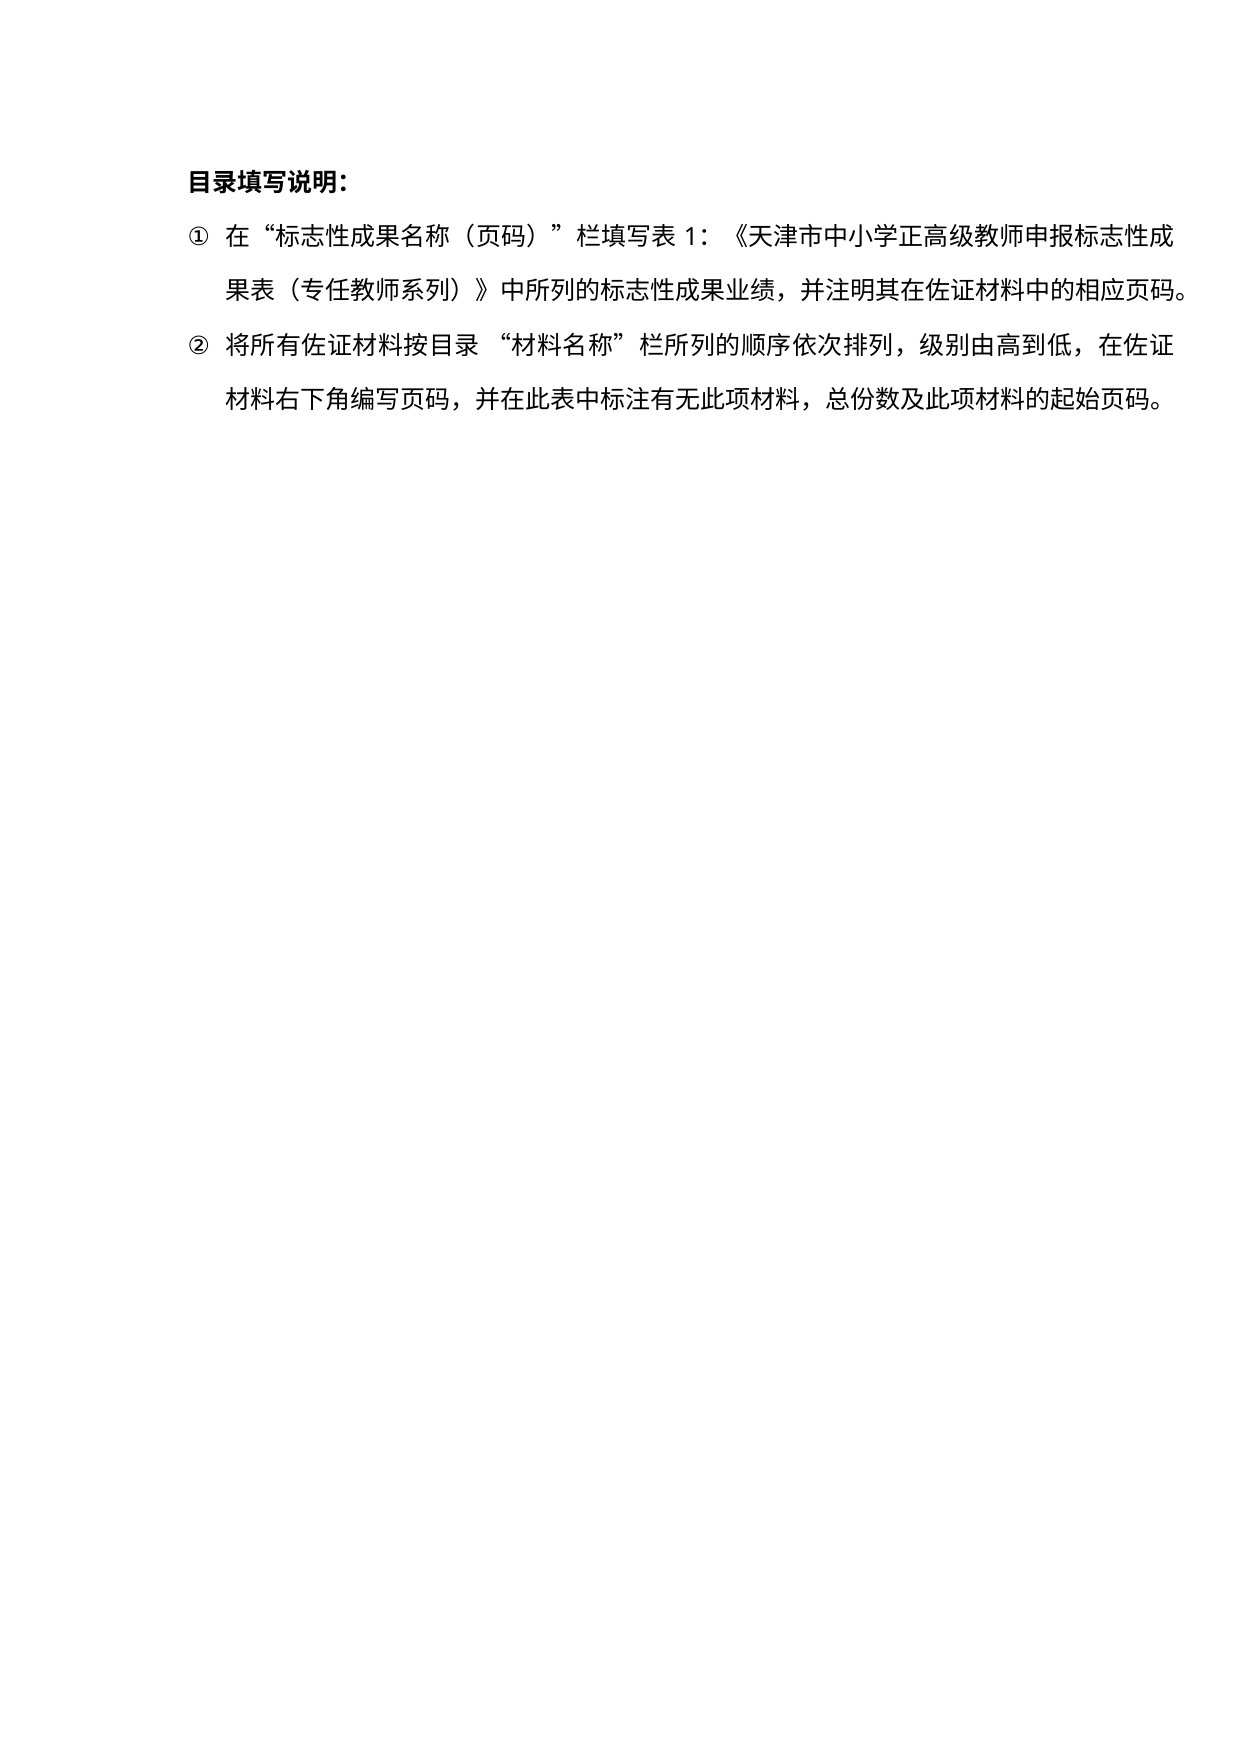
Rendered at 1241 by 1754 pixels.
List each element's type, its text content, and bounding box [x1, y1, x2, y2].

list 在“标志性成果名称（页码）”栏填写表1：《天津市中小学正高级教师申报标志性成果表（专任教师系列）》中所列的标志性成果业绩，并注明其在佐证材料中的相应页码。 [187, 216, 1177, 307]
list 将所有佐证材料按目录 “材料名称”栏所列的顺序依次排列，级别由高到低，在佐证材料右下角编写页码，并在此表中标注有无此项材料，总份数及此项材料的起始页码。 [187, 325, 1177, 416]
text 目录填写说明： [187, 162, 1053, 198]
